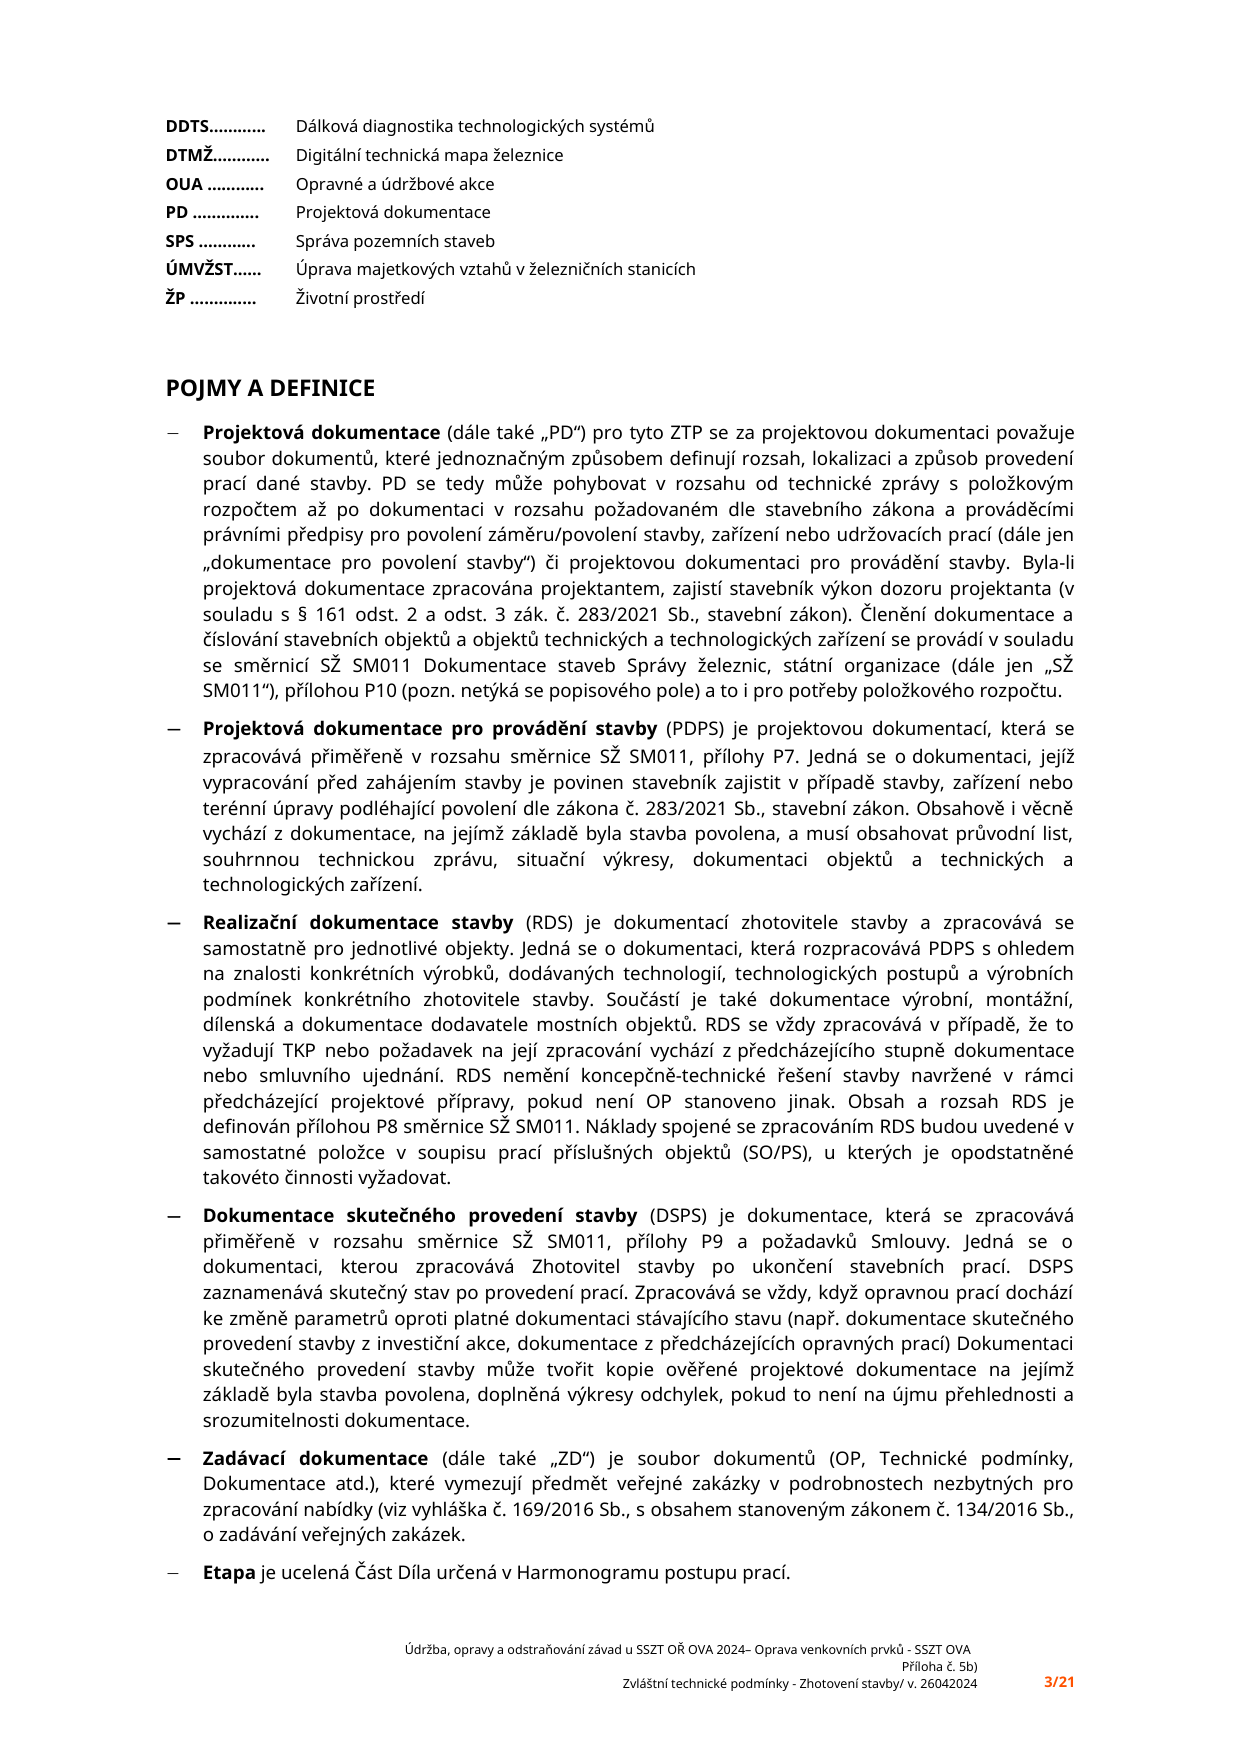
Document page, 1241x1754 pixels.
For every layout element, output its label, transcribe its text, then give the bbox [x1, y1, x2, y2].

table_cell Opravné a údržbové akce [296, 169, 1072, 198]
table_cell SPS ………... [165, 226, 296, 255]
table_cell OUA ………... [165, 169, 296, 198]
table_cell Projektová dokumentace [296, 198, 1072, 226]
list Projektová dokumentace (dále také „PD“) pro tyto ZTP se za projektovou dokumentaci považuje soubor dokumentů, které jednoznačným způsobem definují rozsah, lokalizaci a způsob provedení prací dané stavby. PD se tedy může pohybovat v rozsahu od technické zprávy s položkovým rozpočtem až po dokumentaci v rozsahu požadovaném dle stavebního zákona a prováděcími právními předpisy pro povolení záměru/povolení stavby, zařízení nebo udržovacích prací (dále jen „dokumentace pro povolení stavby“) či projektovou dokumentaci pro provádění stavby. Byla-li projektová dokumentace zpracována projektantem, zajistí stavebník výkon dozoru projektanta (v souladu s § 161 odst. 2 a odst. 3 zák. č. 283/2021 Sb., stavební zákon). Členění dokumentace a číslování stavebních objektů a objektů technických a technologických zařízení se provádí v souladu se směrnicí SŽ SM011 Dokumentace staveb Správy železnic, státní organizace (dále jen „SŽ SM011“), přílohou P10 (pozn. netýká se popisového pole) a to i pro potřeby položkového rozpočtu. [165, 419, 1075, 703]
list Realizační dokumentace stavby (RDS) je dokumentací zhotovitele stavby a zpracovává se samostatně pro jednotlivé objekty. Jedná se o dokumentaci, která rozpracovává PDPS s ohledem na znalosti konkrétních výrobků, dodávaných technologií, technologických postupů a výrobních podmínek konkrétního zhotovitele stavby. Součástí je také dokumentace výrobní, montážní, dílenská a dokumentace dodavatele mostních objektů. RDS se vždy zpracovává v případě, že to vyžadují TKP nebo požadavek na její zpracování vychází z předcházejícího stupně dokumentace nebo smluvního ujednání. RDS nemění koncepčně-technické řešení stavby navržené v rámci předcházející projektové přípravy, pokud není OP stanoveno jinak. Obsah a rozsah RDS je definován přílohou P8 směrnice SŽ SM011. Náklady spojené se zpracováním RDS budou uvedené v samostatné položce v soupisu prací příslušných objektů (SO/PS), u kterých je opodstatněné takovéto činnosti vyžadovat. [165, 909, 1075, 1190]
list Projektová dokumentace pro provádění stavby (PDPS) je projektovou dokumentací, která se zpracovává přiměřeně v rozsahu směrnice SŽ SM011, přílohy P7. Jedná se o dokumentaci, jejíž vypracování před zahájením stavby je povinen stavebník zajistit v případě stavby, zařízení nebo terénní úpravy podléhající povolení dle zákona č. 283/2021 Sb., stavební zákon. Obsahově i věcně vychází z dokumentace, na jejímž základě byla stavba povolena, a musí obsahovat průvodní list, souhrnnou technickou zprávu, situační výkresy, dokumentaci objektů a technických a technologických zařízení. [165, 715, 1075, 897]
table_cell Digitální technická mapa železnice [296, 141, 1072, 169]
table_cell PD ………..... [165, 198, 296, 226]
table_cell DDTS………... [165, 112, 296, 141]
table_cell DTMŽ………... [165, 141, 296, 169]
list Dokumentace skutečného provedení stavby (DSPS) je dokumentace, která se zpracovává přiměřeně v rozsahu směrnice SŽ SM011, přílohy P9 a požadavků Smlouvy. Jedná se o dokumentaci, kterou zpracovává Zhotovitel stavby po ukončení stavebních prací. DSPS zaznamenává skutečný stav po provedení prací. Zpracovává se vždy, když opravnou prací dochází ke změně parametrů oproti platné dokumentaci stávajícího stavu (např. dokumentace skutečného provedení stavby z investiční akce, dokumentace z předcházejících opravných prací) Dokumentaci skutečného provedení stavby může tvořit kopie ověřené projektové dokumentace na jejímž základě byla stavba povolena, doplněná výkresy odchylek, pokud to není na újmu přehlednosti a srozumitelnosti dokumentace. [165, 1203, 1075, 1432]
table_cell Dálková diagnostika technologických systémů [296, 112, 1072, 141]
table_cell ŽP ………..... [165, 284, 296, 312]
table_cell Životní prostředí [296, 284, 1072, 312]
table_cell Správa pozemních staveb [296, 226, 1072, 255]
list Etapa je ucelená Část Díla určená v Harmonogramu postupu prací. [165, 1559, 1075, 1585]
list Zadávací dokumentace (dále také „ZD“) je soubor dokumentů (OP, Technické podmínky, Dokumentace atd.), které vymezují předmět veřejné zakázky v podrobnostech nezbytných pro zpracování nabídky (viz vyhláška č. 169/2016 Sb., s obsahem stanoveným zákonem č. 134/2016 Sb., o zadávání veřejných zakázek. [165, 1445, 1075, 1547]
table_cell Úprava majetkových vztahů v železničních stanicích [296, 255, 1072, 283]
table_cell ÚMVŽST…… [165, 255, 296, 283]
text Pojmy a definice [165, 372, 1075, 404]
